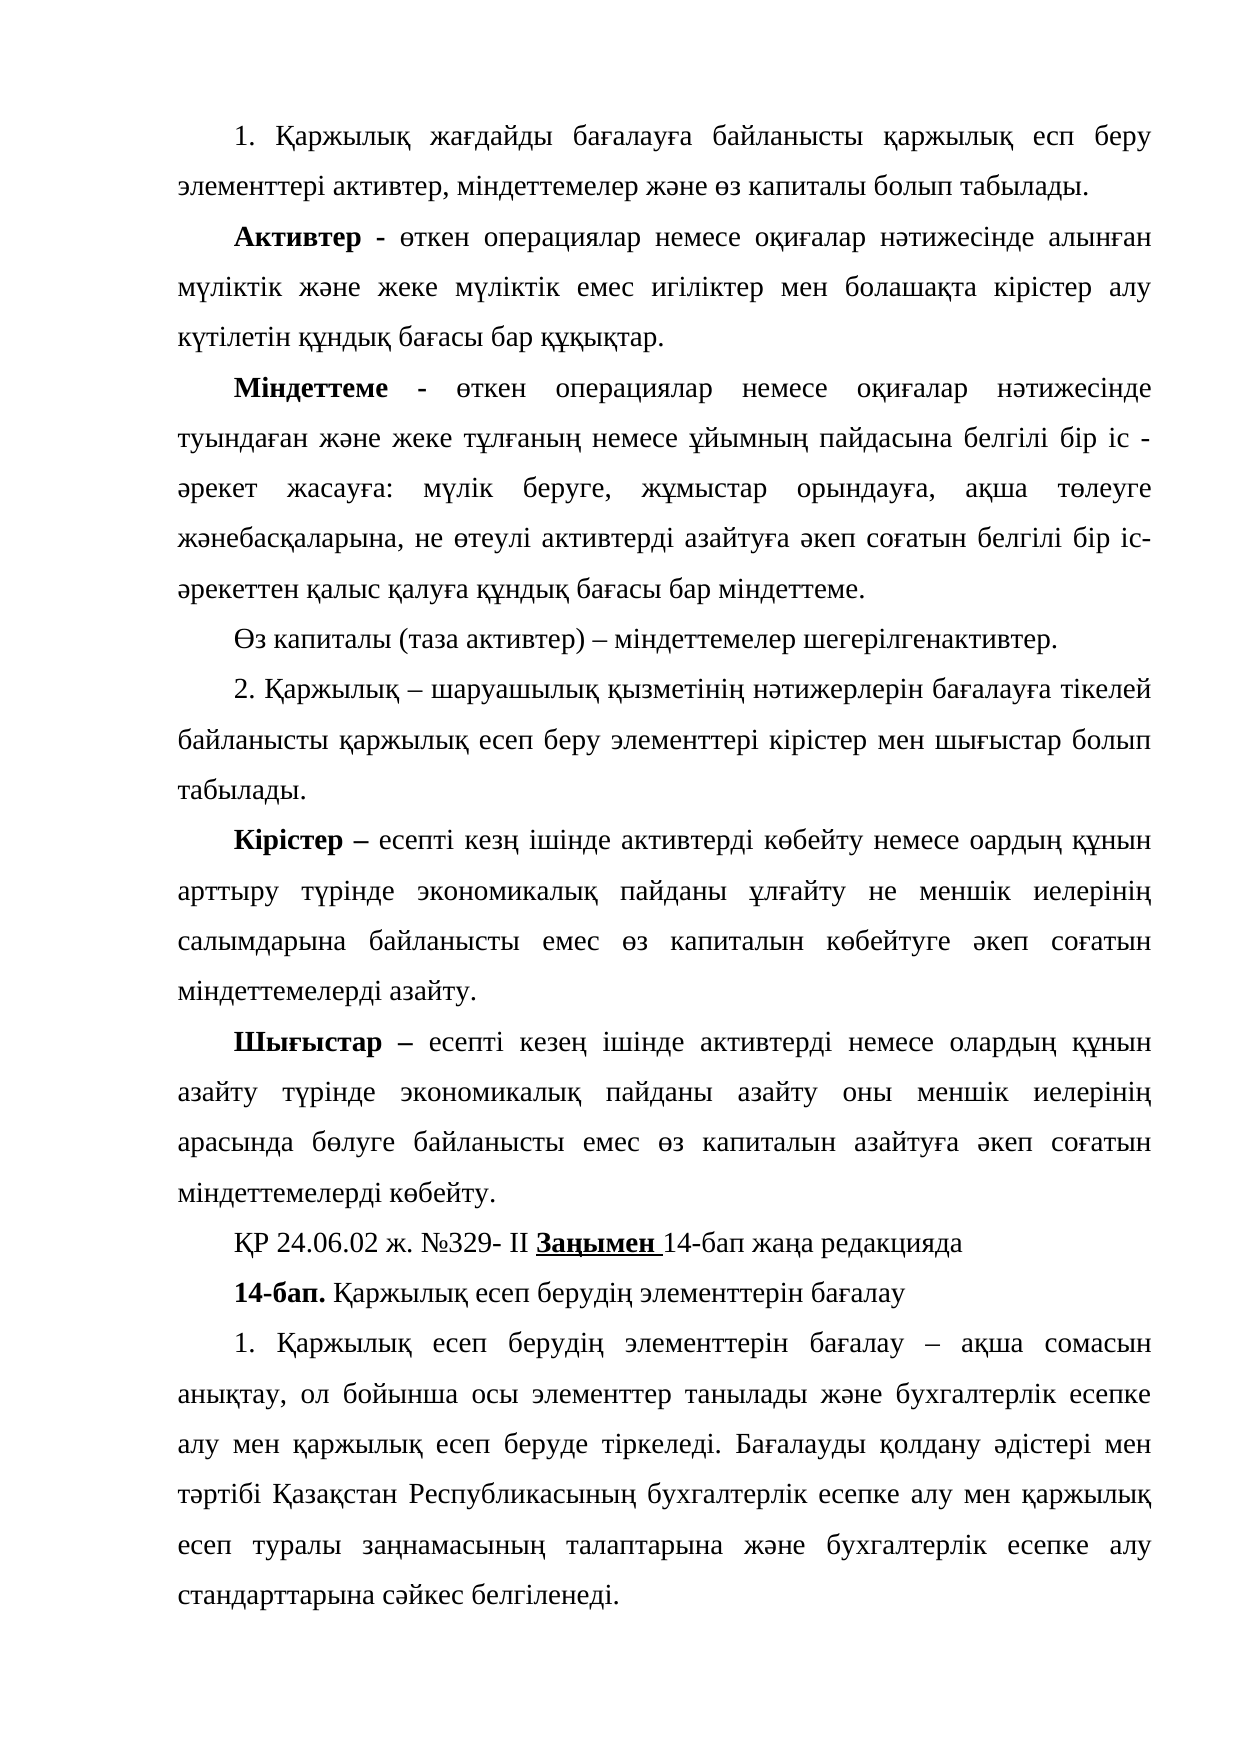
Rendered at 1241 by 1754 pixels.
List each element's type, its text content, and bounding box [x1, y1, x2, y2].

text 1. Қаржылық есеп берудің элементтерін бағалау – ақша сомасын анықтау, ол бойынша осы элементтер танылады және бухгалтерлік есепке алу мен қаржылық есеп беруде тіркеледі. Бағалауды қолдану әдістері мен тәртібі Қазақстан Республикасының бухгалтерлік есепке алу мен қаржылық есеп туралы заңнамасының талаптарына және бухгалтерлік есепке алу стандарттарына сәйкес белгіленеді. [177, 1326, 1152, 1611]
text Міндеттеме - өткен операциялар немесе оқиғалар нәтижесінде туындаған және жеке тұлғаның немесе ұйымның пайдасына белгілі бір іс - әрекет жасауға: мүлік беруге, жұмыстар орындауға, ақша төлеуге жәнебасқаларына, не өтеулі активтерді азайтуға әкеп соғатын белгілі бір іс- әрекеттен қалыс қалуға құндық бағасы бар міндеттеме. [177, 370, 1152, 604]
text Активтер - өткен операциялар немесе оқиғалар нәтижесінде алынған мүліктік және жеке мүліктік емес игіліктер мен болашақта кірістер алу күтілетін құндық бағасы бар құқықтар. [177, 219, 1152, 353]
text 14-бап. Қаржылық есеп берудің элементтерін бағалау [177, 1275, 1152, 1309]
text Кірістер – есепті кезң ішінде активтерді көбейту немесе оардың құнын арттыру түрінде экономикалық пайданы ұлғайту не меншік иелерінің салымдарына байланысты емес өз капиталын көбейтуге әкеп соғатын міндеттемелерді азайту. [177, 822, 1152, 1007]
text 1. Қаржылық жағдайды бағалауға байланысты қаржылық есп беру элементтері активтер, міндеттемелер және өз капиталы болып табылады. [177, 118, 1152, 202]
text ҚР 24.06.02 ж. №329- ІІ Заңымен 14-бап жаңа редакцияда [177, 1225, 1152, 1258]
text Өз капиталы (таза активтер) – міндеттемелер шегерілгенактивтер. [177, 621, 1152, 655]
text 2. Қаржылық – шаруашылық қызметінің нәтижерлерін бағалауға тікелей байланысты қаржылық есеп беру элементтері кірістер мен шығыстар болып табылады. [177, 672, 1152, 806]
text Шығыстар – есепті кезең ішінде активтерді немесе олардың құнын азайту түрінде экономикалық пайданы азайту оны меншік иелерінің арасында бөлуге байланысты емес өз капиталын азайтуға әкеп соғатын міндеттемелерді көбейту. [177, 1024, 1152, 1208]
